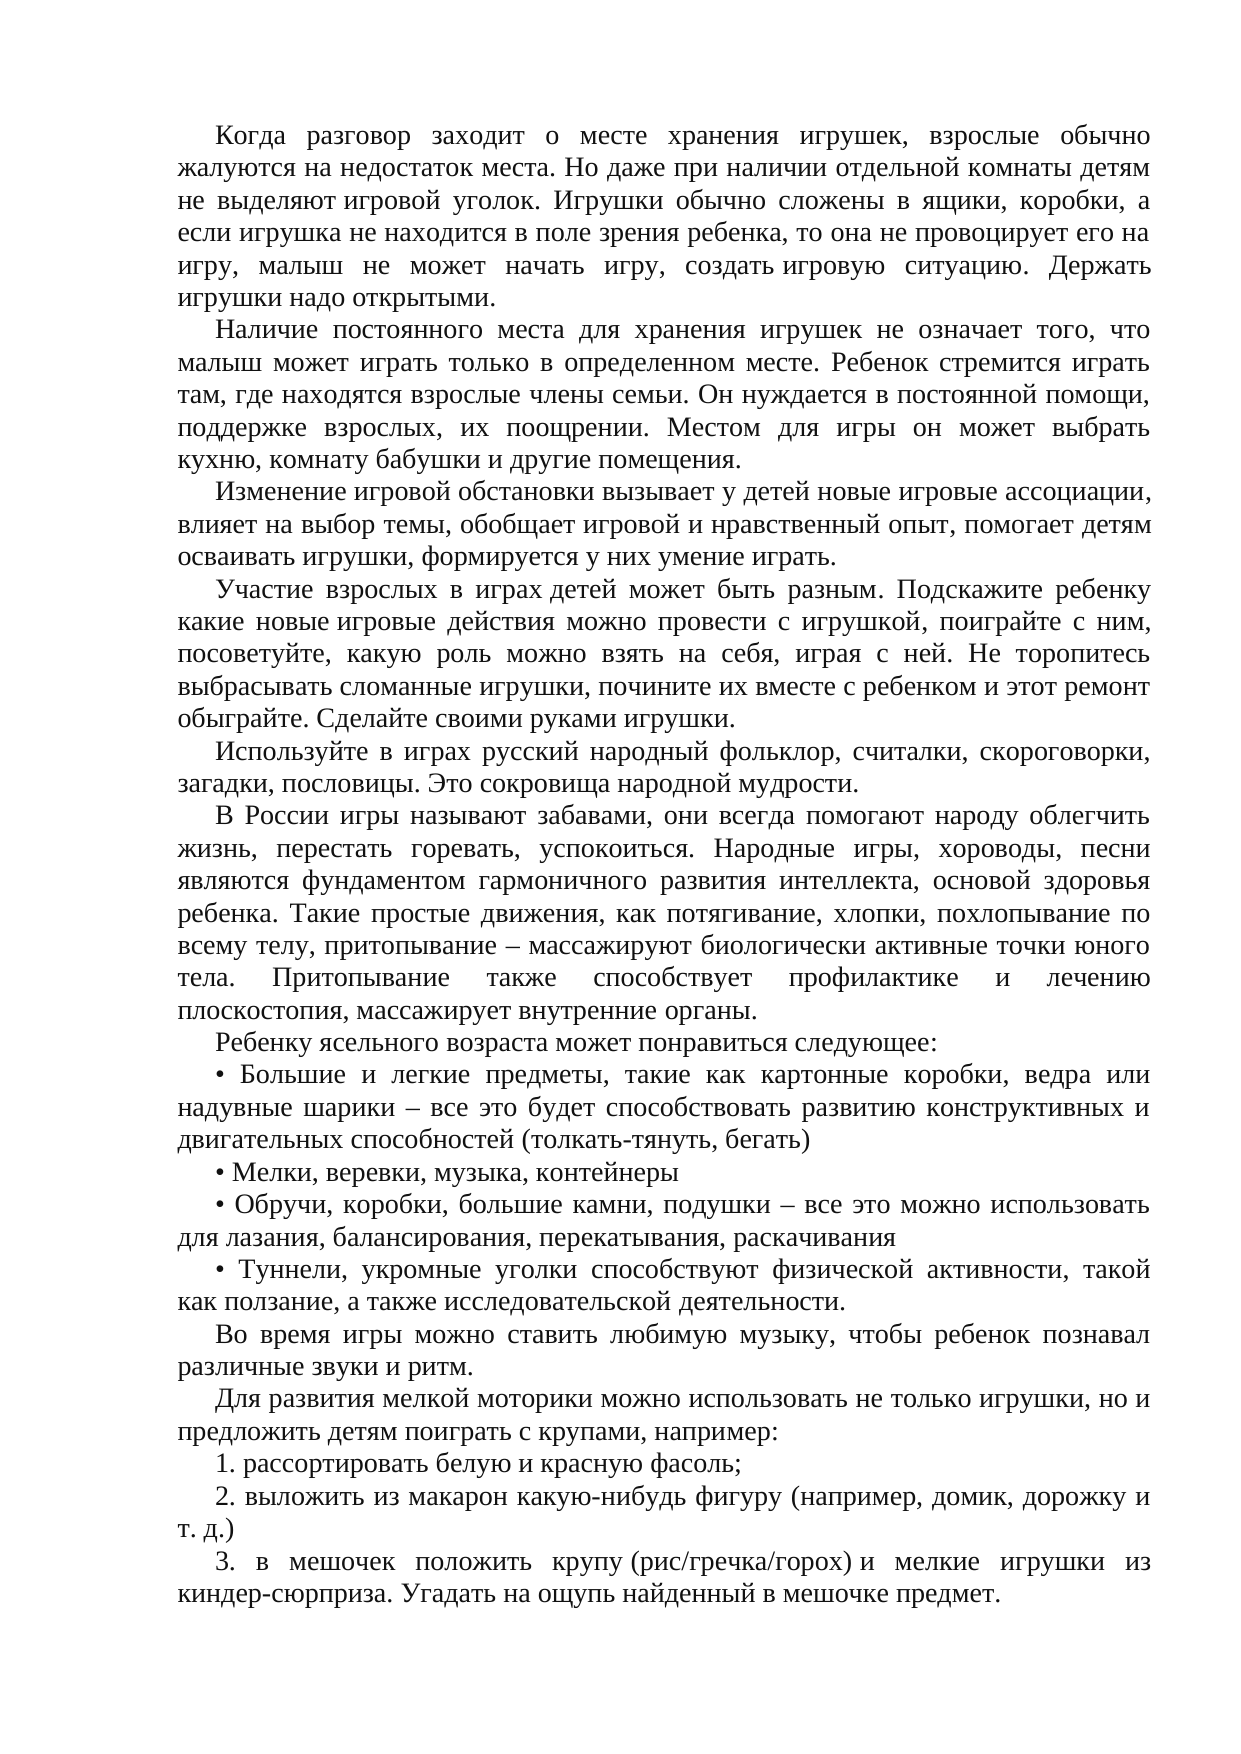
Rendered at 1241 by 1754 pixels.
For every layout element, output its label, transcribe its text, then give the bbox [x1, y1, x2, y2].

text Используйте в играх русский народный фольклор, считалки, скороговорки, загадки, пословицы. Это сокровища народной мудрости. [177, 734, 1152, 798]
text Когда разговор заходит о месте хранения игрушек, взрослые обычно жалуются на недостаток места. Но даже при наличии отдельной комнаты детям не выделяют игровой уголок. Игрушки обычно сложены в ящики, коробки, а если игрушка не находится в поле зрения ребенка, то она не провоцирует его на игру, малыш не может начать игру, создать игровую ситуацию. Держать игрушки надо открытыми. [177, 118, 1152, 312]
text 2. выложить из макарон какую-нибудь фигуру (например, домик, дорожку и т. д.) [177, 1479, 1152, 1543]
text 1. рассортировать белую и красную фасоль; [177, 1446, 1152, 1479]
text • Туннели, укромные уголки способствуют физической активности, такой как ползание, а также исследовательской деятельности. [177, 1252, 1152, 1317]
text 3. в мешочек положить крупу (рис/гречка/горох) и мелкие игрушки из киндер-сюрприза. Угадать на ощупь найденный в мешочке предмет. [177, 1543, 1152, 1608]
text • Большие и легкие предметы, такие как картонные коробки, ведра или надувные шарики – все это будет способствовать развитию конструктивных и двигательных способностей (толкать-тянуть, бегать) [177, 1058, 1152, 1155]
text Участие взрослых в играх детей может быть разным. Подскажите ребенку какие новые игровые действия можно провести с игрушкой, поиграйте с ним, посоветуйте, какую роль можно взять на себя, играя с ней. Не торопитесь выбрасывать сломанные игрушки, почините их вместе с ребенком и этот ремонт обыграйте. Сделайте своими руками игрушки. [177, 572, 1152, 734]
text • Мелки, веревки, музыка, контейнеры [177, 1155, 1152, 1187]
text Изменение игровой обстановки вызывает у детей новые игровые ассоциации, влияет на выбор темы, обобщает игровой и нравственный опыт, помогает детям осваивать игрушки, формируется у них умение играть. [177, 474, 1152, 572]
text • Обручи, коробки, большие камни, подушки – все это можно использовать для лазания, балансирования, перекатывания, раскачивания [177, 1187, 1152, 1252]
text Ребенку ясельного возраста может понравиться следующее: [177, 1025, 1152, 1058]
text Во время игры можно ставить любимую музыку, чтобы ребенок познавал различные звуки и ритм. [177, 1317, 1152, 1382]
text Наличие постоянного места для хранения игрушек не означает того, что малыш может играть только в определенном месте. Ребенок стремится играть там, где находятся взрослые члены семьи. Он нуждается в постоянной помощи, поддержке взрослых, их поощрении. Местом для игры он может выбрать кухню, комнату бабушки и другие помещения. [177, 312, 1152, 474]
text В России игры называют забавами, они всегда помогают народу облегчить жизнь, перестать горевать, успокоиться. Народные игры, хороводы, песни являются фундаментом гармоничного развития интеллекта, основой здоровья ребенка. Такие простые движения, как потягивание, хлопки, похлопывание по всему телу, притопывание – массажируют биологически активные точки юного тела. Притопывание также способствует профилактике и лечению плоскостопия, массажирует внутренние органы. [177, 798, 1152, 1025]
text Для развития мелкой моторики можно использовать не только игрушки, но и предложить детям поиграть с крупами, например: [177, 1382, 1152, 1446]
